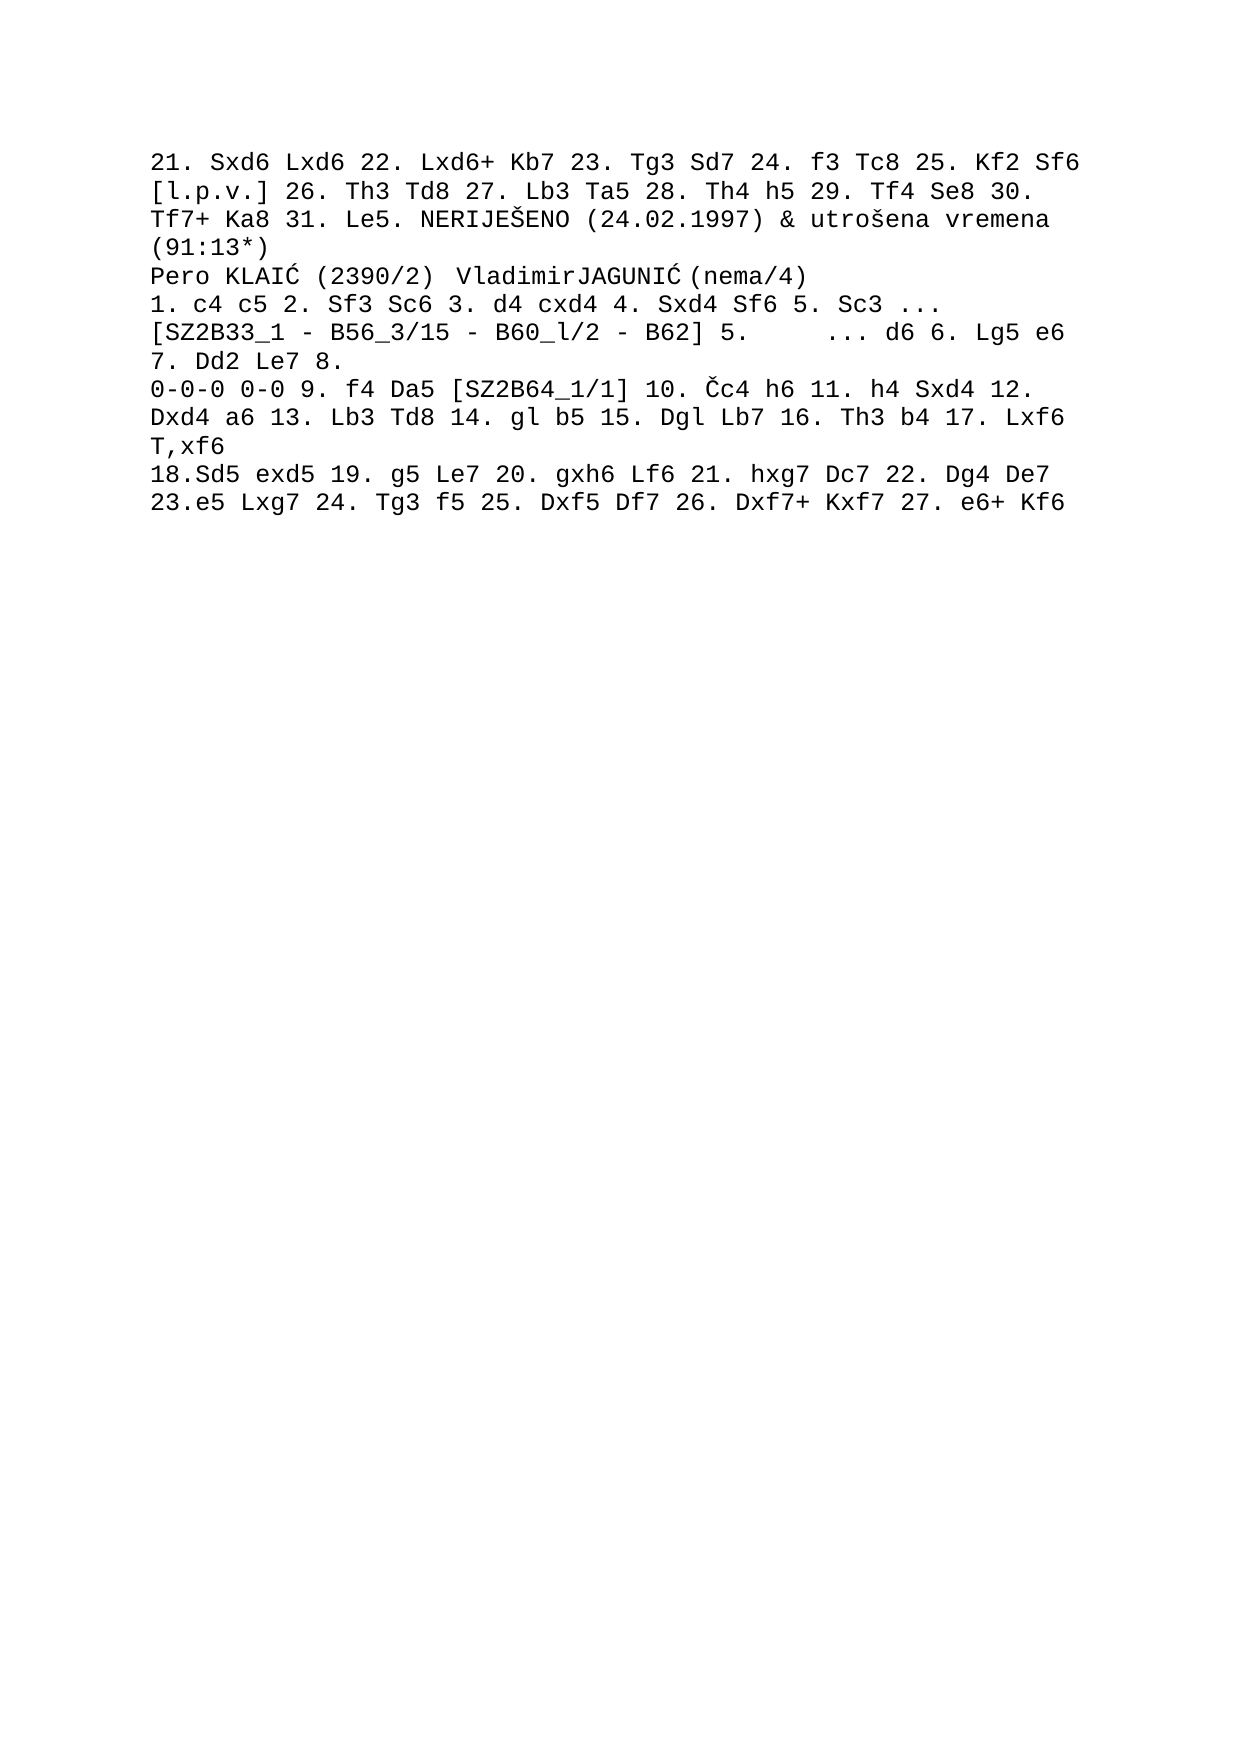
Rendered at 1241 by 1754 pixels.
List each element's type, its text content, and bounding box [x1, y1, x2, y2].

text Pero KLAIĆ (2390/2) Vladimir JAGUNIĆ (nema/4) [150, 263, 1090, 292]
text 0-0-0 0-0 9. f4 Da5 [SZ2B64_1/1] 10. Čc4 h6 11. h4 Sxd4 12. Dxd4 a6 13. Lb3 Td8 14. gl b5 15. Dgl Lb7 16. Th3 b4 17. Lxf6 T,xf6 [150, 377, 1090, 462]
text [150, 150, 1090, 263]
text 1. c4 c5 2. Sf3 Sc6 3. d4 cxd4 4. Sxd4 Sf6 5. Sc3 ... [SZ2B33_1 - B56_3/15 - B60_l/2 - B62] 5. ... d6 6. Lg5 e6 7. Dd2 Le7 8. [150, 292, 1090, 377]
text 18. Sd5 exd5 19. g5 Le7 20. gxh6 Lf6 21. hxg7 Dc7 22. Dg4 De7 [150, 462, 1090, 490]
text 23. e5 Lxg7 24. Tg3 f5 25. Dxf5 Df7 26. Dxf7+ Kxf7 27. e6+ Kf6 [150, 490, 1090, 518]
